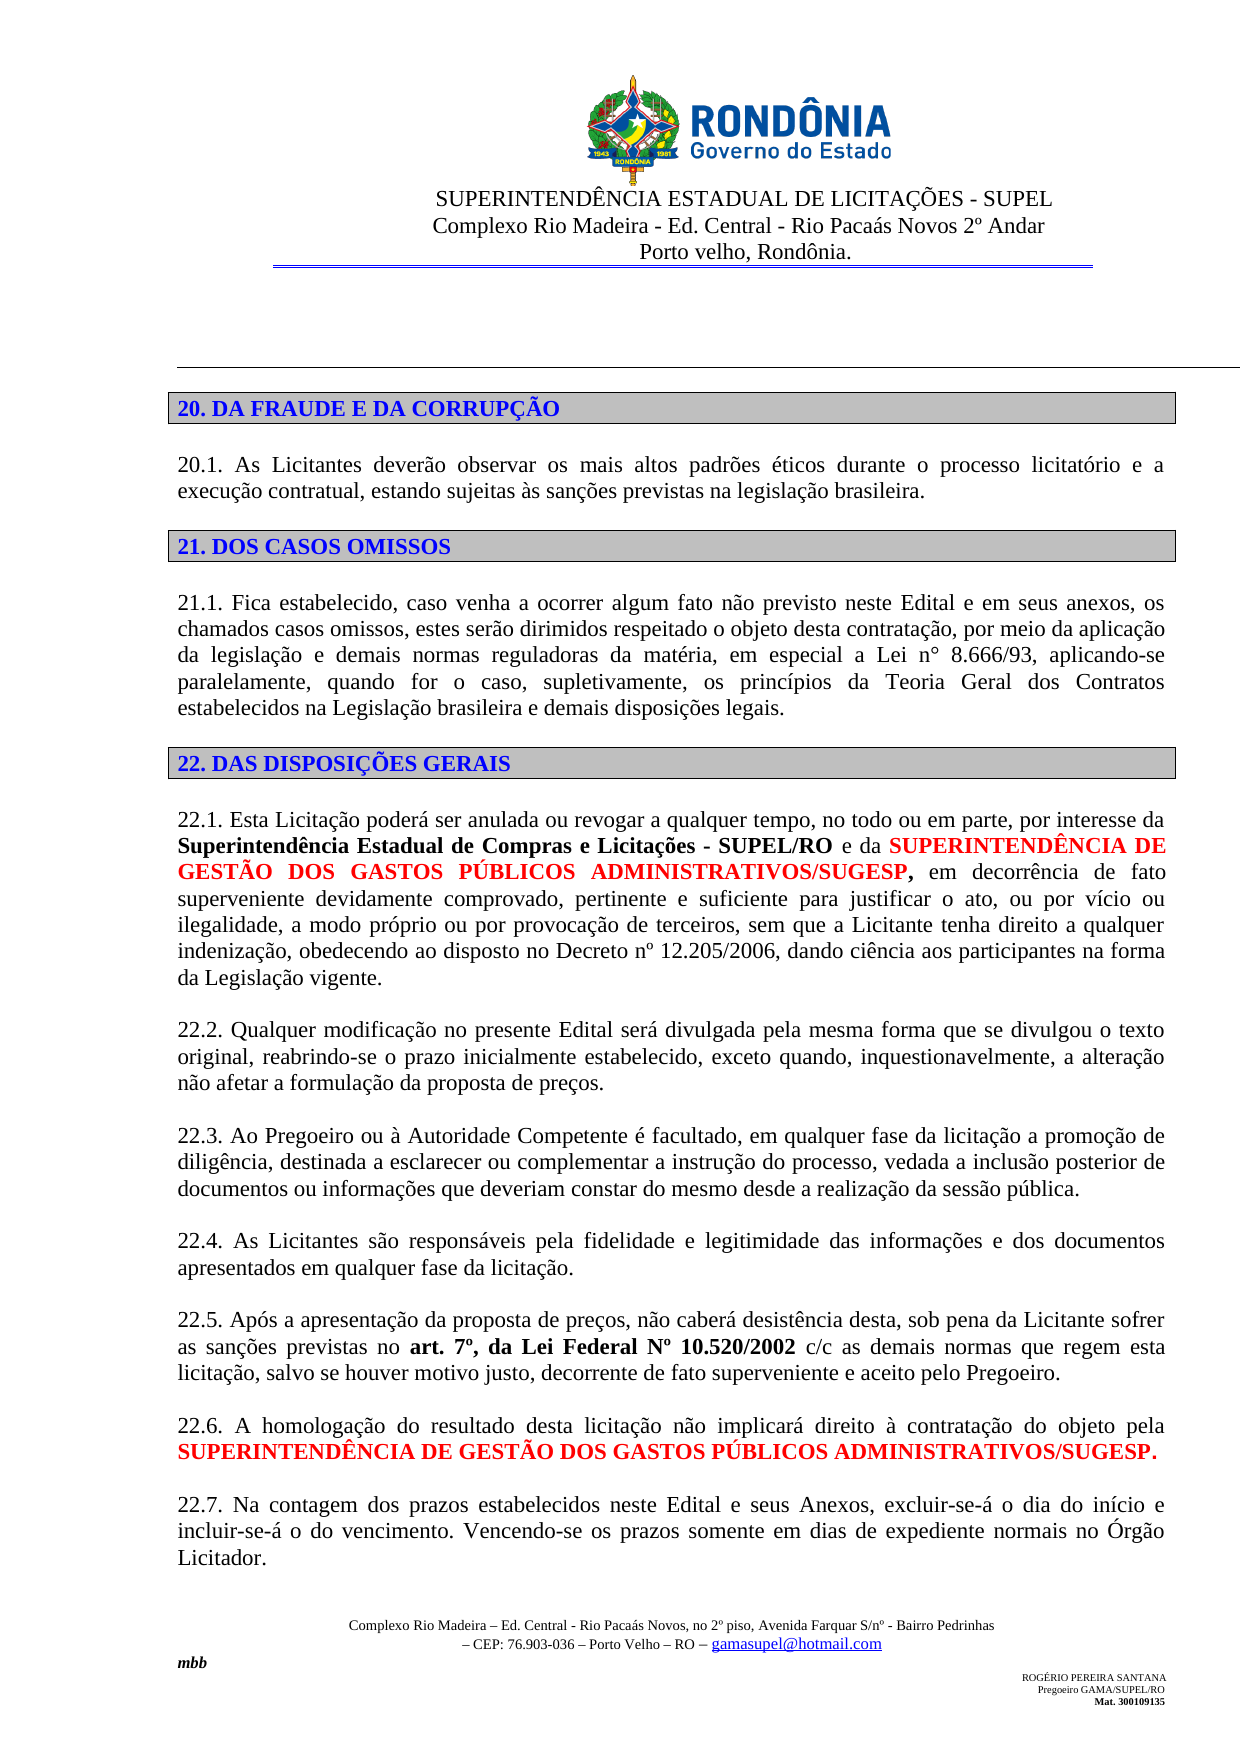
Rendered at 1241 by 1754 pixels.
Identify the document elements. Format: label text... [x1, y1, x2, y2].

text 21.1. Fica estabelecido, caso venha a ocorrer algum fato não previsto neste Edital e em seus anexos, os chamados casos omissos, estes serão dirimidos respeitado o objeto desta contratação, por meio da aplicação da legislação e demais normas reguladoras da matéria, em especial a Lei n° 8.666/93, aplicando-se paralelamente, quando for o caso, supletivamente, os princípios da Teoria Geral dos Contratos estabelecidos na Legislação brasileira e demais disposições legais. [177, 589, 1166, 720]
text 20. DA FRAUDE E DA CORRUPÇÃO [169, 393, 1175, 423]
text 22.3. Ao Pregoeiro ou à Autoridade Competente é facultado, em qualquer fase da licitação a promoção de diligência, destinada a esclarecer ou complementar a instrução do processo, vedada a inclusão posterior de documentos ou informações que deveriam constar do mesmo desde a realização da sessão pública. [177, 1122, 1167, 1201]
text 21. DOS CASOS OMISSOS [169, 531, 1175, 561]
text 22.4. As Licitantes são responsáveis pela fidelidade e legitimidade das informações e dos documentos apresentados em qualquer fase da licitação. [177, 1227, 1167, 1280]
text 22. DAS DISPOSIÇÕES GERAIS [169, 748, 1175, 778]
text 22.1. Esta Licitação poderá ser anulada ou revogar a qualquer tempo, no todo ou em parte, por interesse da Superintendência Estadual de Compras e Licitações - SUPEL/RO e da SUPERINTENDÊNCIA DE GESTÃO DOS GASTOS PÚBLICOS ADMINISTRATIVOS/SUGESP, em decorrência de fato superveniente devidamente comprovado, pertinente e suficiente para justificar o ato, ou por vício ou ilegalidade, a modo próprio ou por provocação de terceiros, sem que a Licitante tenha direito a qualquer indenização, obedecendo ao disposto no Decreto nº 12.205/2006, dando ciência aos participantes na forma da Legislação vigente. [177, 806, 1167, 990]
text 20.1. As Licitantes deverão observar os mais altos padrões éticos durante o processo licitatório e a execução contratual, estando sujeitas às sanções previstas na legislação brasileira. [177, 451, 1166, 503]
picture [586, 75, 891, 186]
text 22.6. A homologação do resultado desta licitação não implicará direito à contratação do objeto pela SUPERINTENDÊNCIA DE GESTÃO DOS GASTOS PÚBLICOS ADMINISTRATIVOS/SUGESP. [177, 1412, 1167, 1465]
text 22.2. Qualquer modificação no presente Edital será divulgada pela mesma forma que se divulgou o texto original, reabrindo-se o prazo inicialmente estabelecido, exceto quando, inquestionavelmente, a alteração não afetar a formulação da proposta de preços. [177, 1017, 1167, 1096]
text 22.5. Após a apresentação da proposta de preços, não caberá desistência desta, sob pena da Licitante sofrer as sanções previstas no art. 7º, da Lei Federal Nº 10.520/2002 c/c as demais normas que regem esta licitação, salvo se houver motivo justo, decorrente de fato superveniente e aceito pelo Pregoeiro. [177, 1306, 1167, 1386]
text 22.7. Na contagem dos prazos estabelecidos neste Edital e seus Anexos, excluir-se-á o dia do início e incluir-se-á o do vencimento. Vencendo-se os prazos somente em dias de expediente normais no Órgão Licitador. [177, 1491, 1167, 1570]
